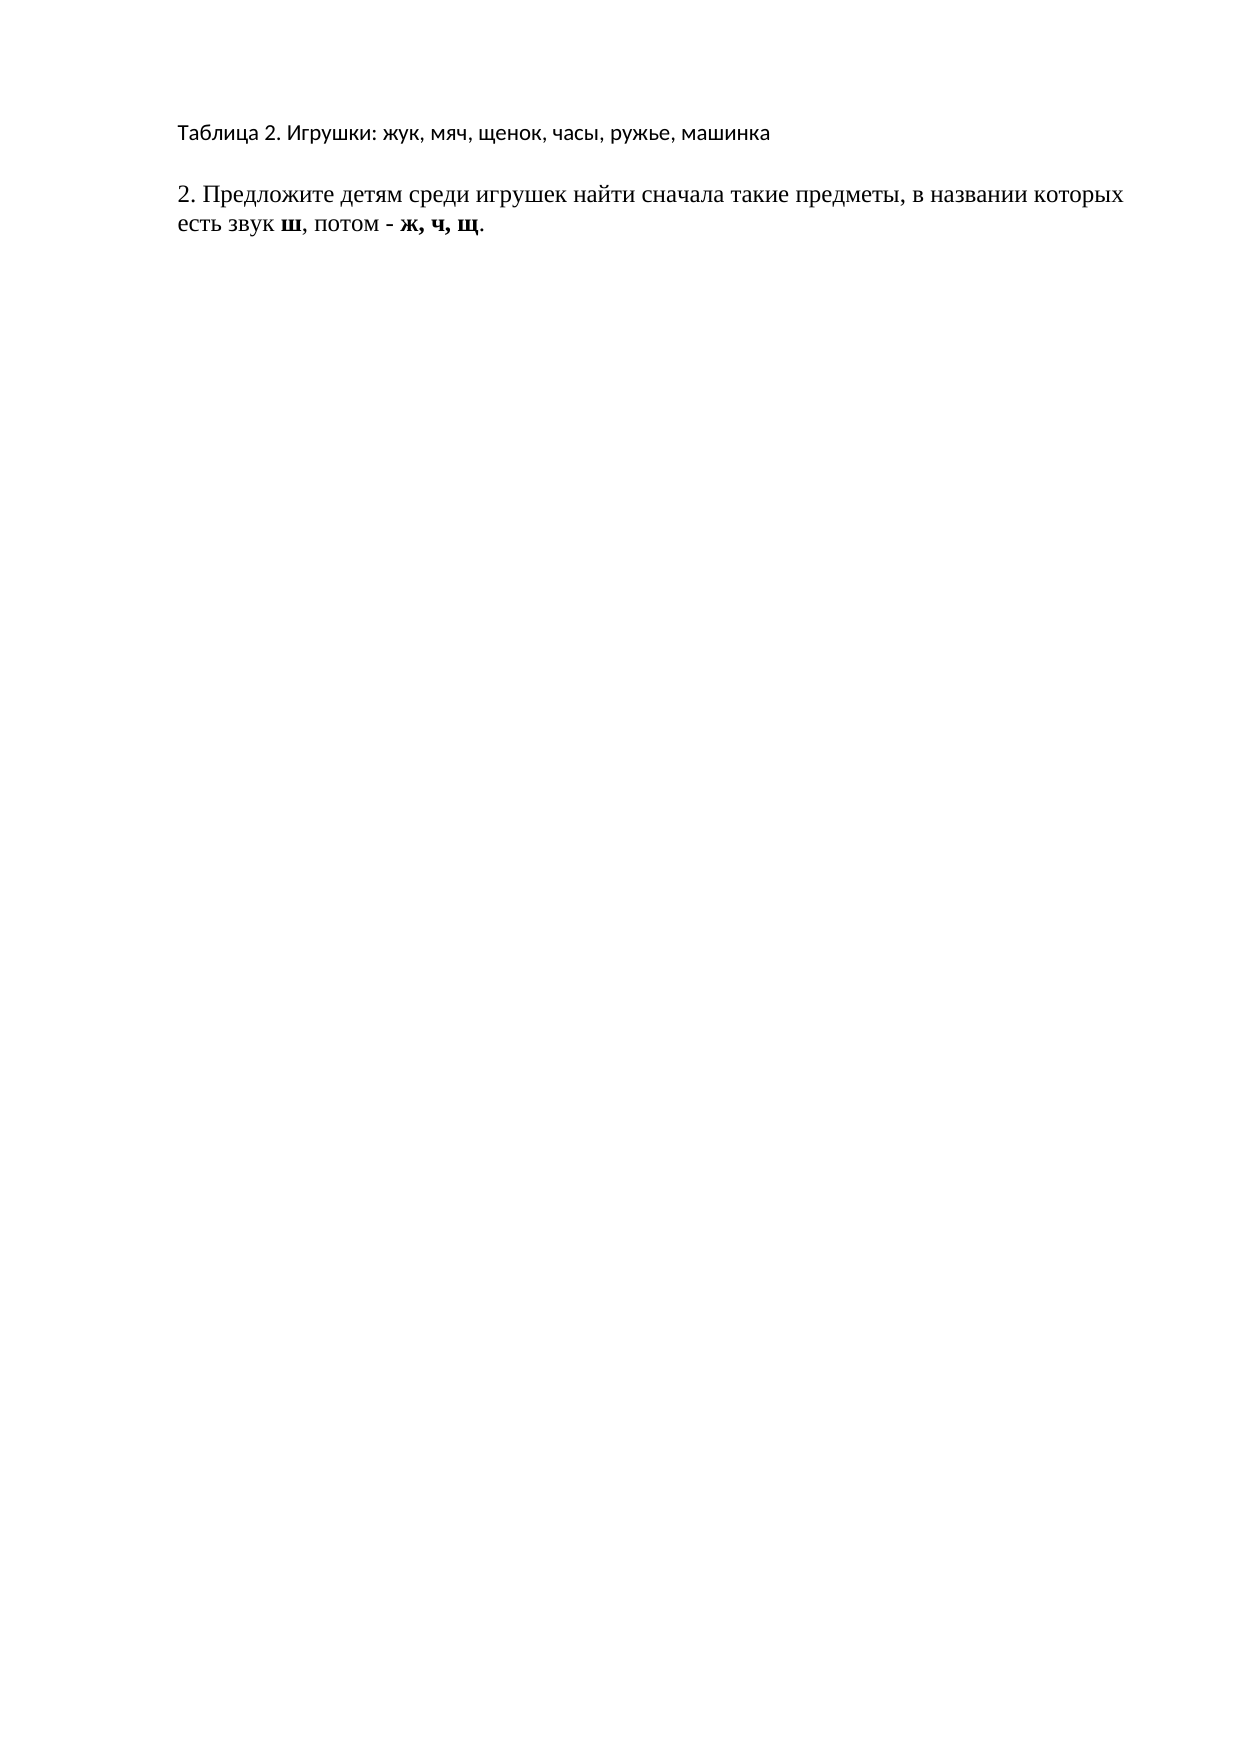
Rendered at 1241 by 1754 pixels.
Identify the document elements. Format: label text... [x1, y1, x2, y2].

text Таблица 2. Игрушки: жук, мяч, щенок, часы, ружье, машинка [177, 118, 1152, 146]
text 2. Предложите детям среди игрушек найти сначала такие предметы, в названии которых есть звук ш, потом - ж, ч, щ. [177, 179, 1152, 237]
